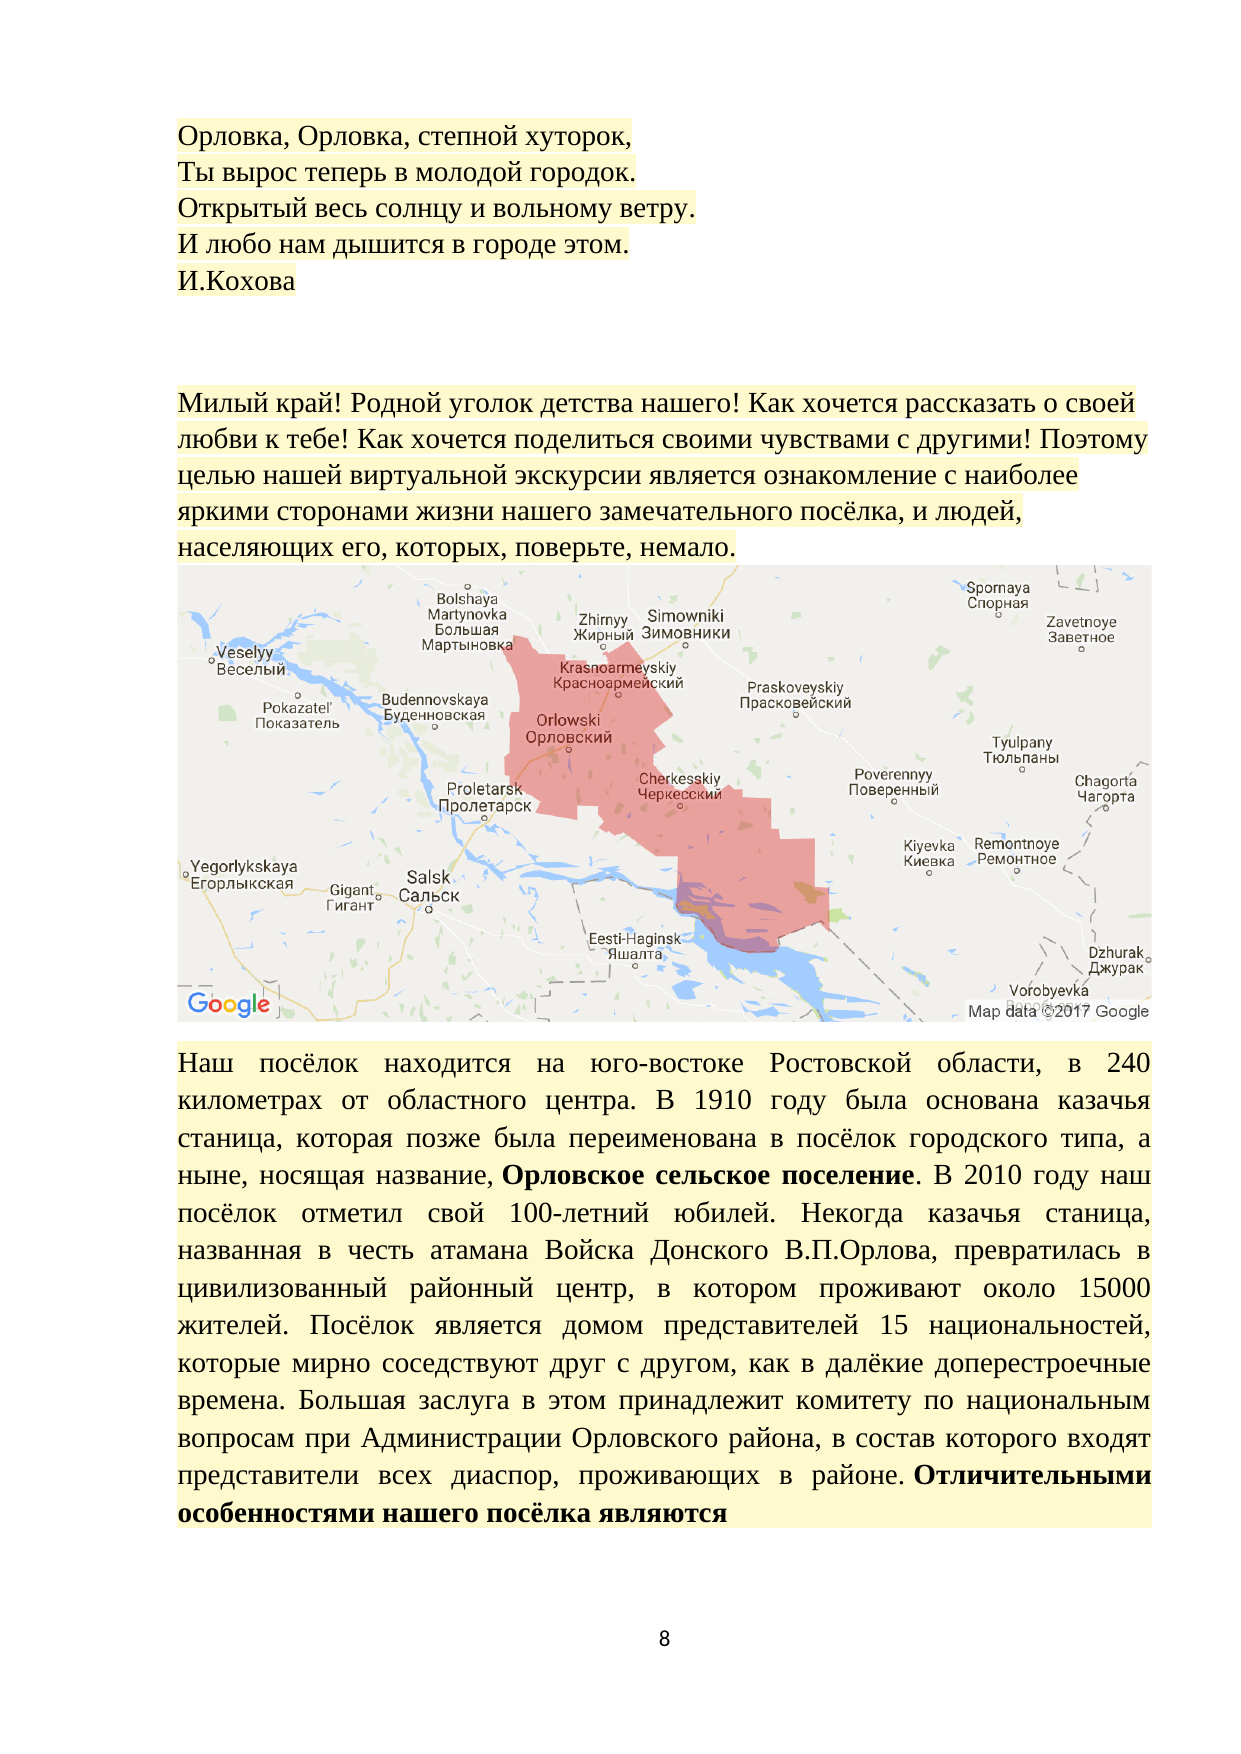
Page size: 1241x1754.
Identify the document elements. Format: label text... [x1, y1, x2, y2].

picture [177, 565, 1152, 1022]
text Наш посёлок находится на юго-востоке Ростовской области, в 240 километрах от областного центра. В 1910 году была основана казачья станица, которая позже была переименована в посёлок городского типа, а ныне, носящая название, Орловское сельское поселение. В 2010 году наш посёлок отметил свой 100-летний юбилей. Некогда казачья станица, названная в честь атамана Войска Донского В.П.Орлова, превратилась в цивилизованный районный центр, в котором проживают около 15000 жителей. Посёлок является домом представителей 15 национальностей, которые мирно соседствуют друг с другом, как в далёкие доперестроечные времена. Большая заслуга в этом принадлежит комитету по национальным вопросам при Администрации Орловского района, в состав которого входят представители всех диаспор, проживающих в районе. Отличительными особенностями нашего посёлка являются [177, 1041, 1152, 1528]
text Орловка, Орловка, степной хуторок, Ты вырос теперь в молодой городок. Открытый весь солнцу и вольному ветру. И любо нам дышится в городе этом. И.Кохова [177, 118, 1152, 296]
text Милый край! Родной уголок детства нашего! Как хочется рассказать о своей любви к тебе! Как хочется поделиться своими чувствами с другими! Поэтому целью нашей виртуальной экскурсии является ознакомление с наиболее яркими сторонами жизни нашего замечательного посёлка, и людей, населяющих его, которых, поверьте, немало. [177, 385, 1152, 565]
